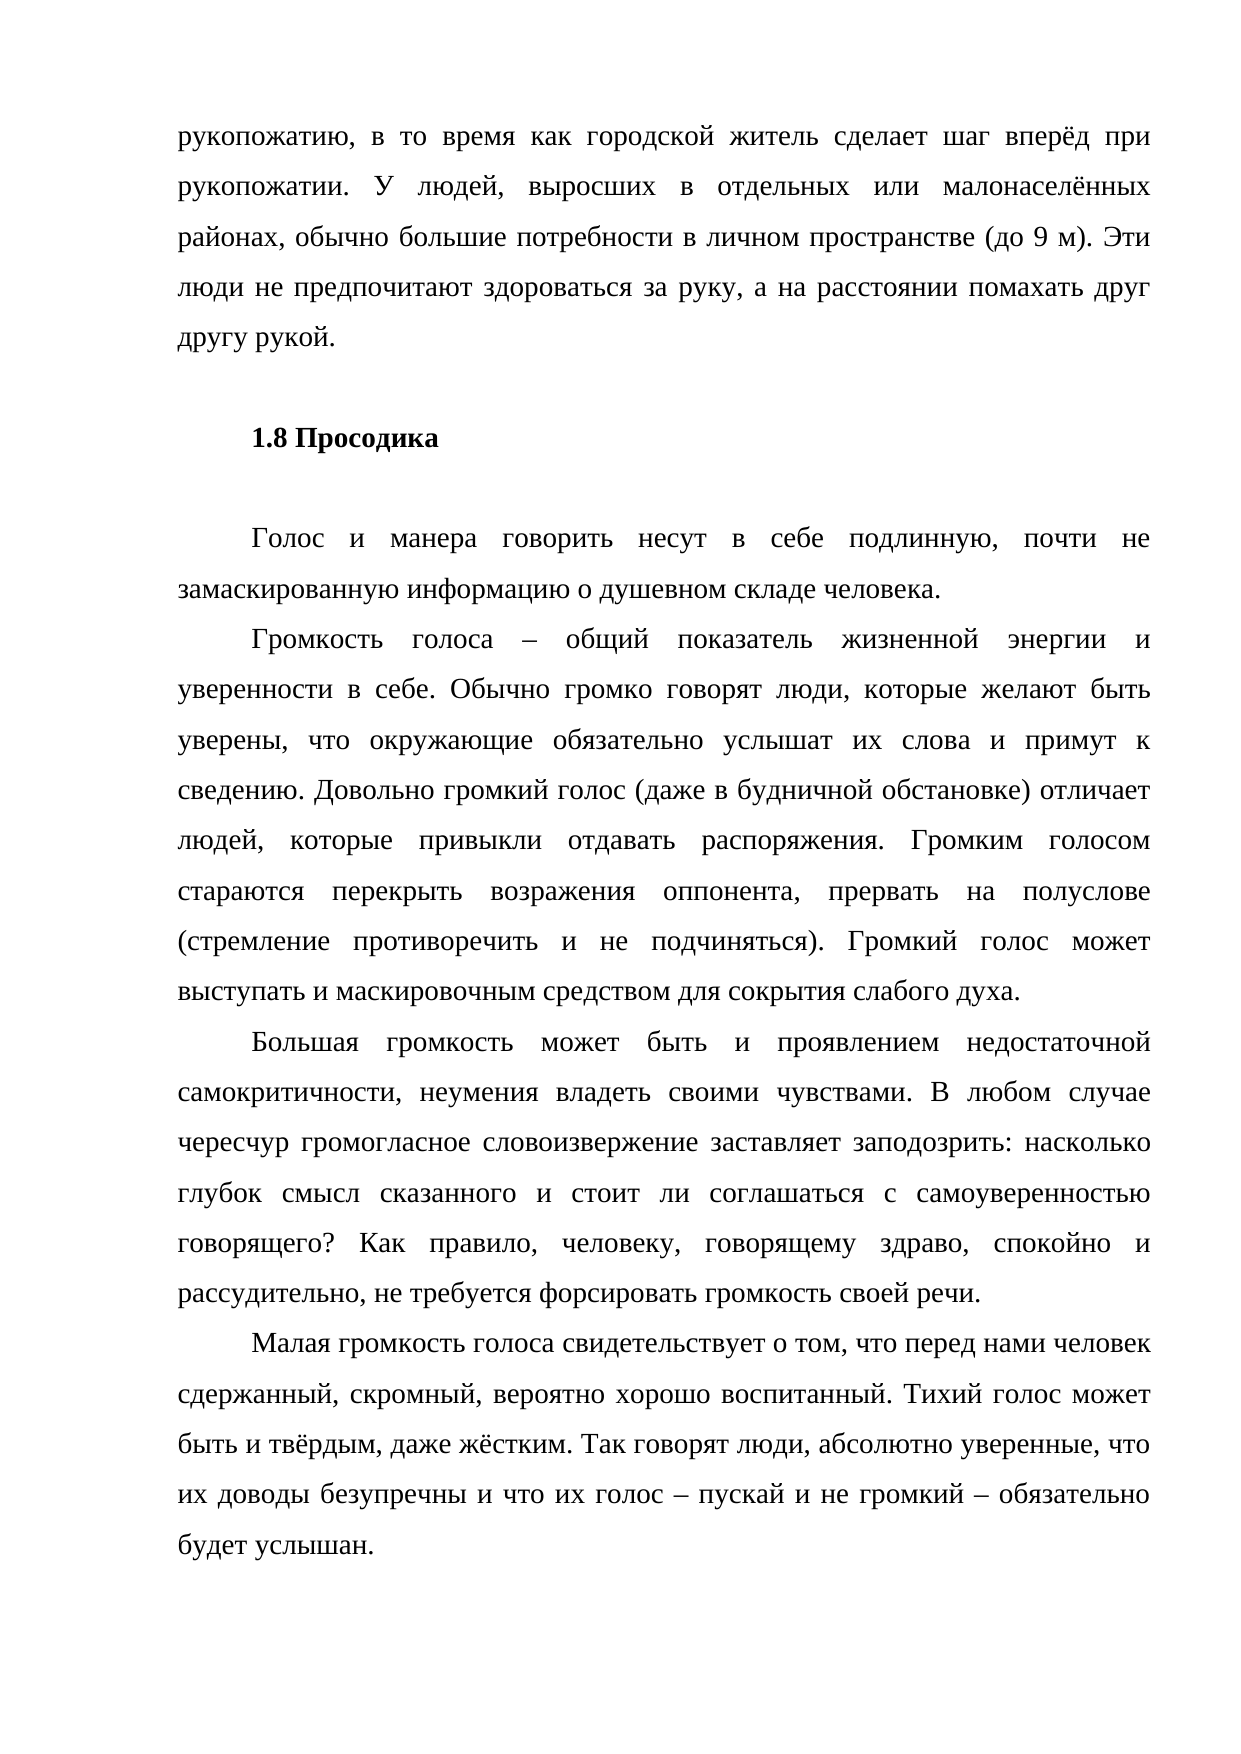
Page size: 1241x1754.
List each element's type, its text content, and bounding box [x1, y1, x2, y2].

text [177, 118, 1152, 353]
text 1.8 Просодика [177, 420, 1152, 453]
text Малая громкость голоса свидетельствует о том, что перед нами человек сдержанный, скромный, вероятно хорошо воспитанный. Тихий голос может быть и твёрдым, даже жёстким. Так говорят люди, абсолютно уверенные, что их доводы безупречны и что их голос – пускай и не громкий – обязательно будет услышан. [177, 1326, 1152, 1560]
text Громкость голоса – общий показатель жизненной энергии и уверенности в себе. Обычно громко говорят люди, которые желают быть уверены, что окружающие обязательно услышат их слова и примут к сведению. Довольно громкий голос (даже в будничной обстановке) отличает людей, которые привыкли отдавать распоряжения. Громким голосом стараются перекрыть возражения оппонента, прервать на полуслове (стремление противоречить и не подчиняться). Громкий голос может выступать и маскировочным средством для сокрытия слабого духа. [177, 621, 1152, 1007]
text Большая громкость может быть и проявлением недостаточной самокритичности, неумения владеть своими чувствами. В любом случае чересчур громогласное словоизвержение заставляет заподозрить: насколько глубок смысл сказанного и стоит ли соглашаться с самоуверенностью говорящего? Как правило, человеку, говорящему здраво, спокойно и рассудительно, не требуется форсировать громкость своей речи. [177, 1024, 1152, 1309]
text Голос и манера говорить несут в себе подлинную, почти не замаскированную информацию о душевном складе человека. [177, 521, 1152, 604]
